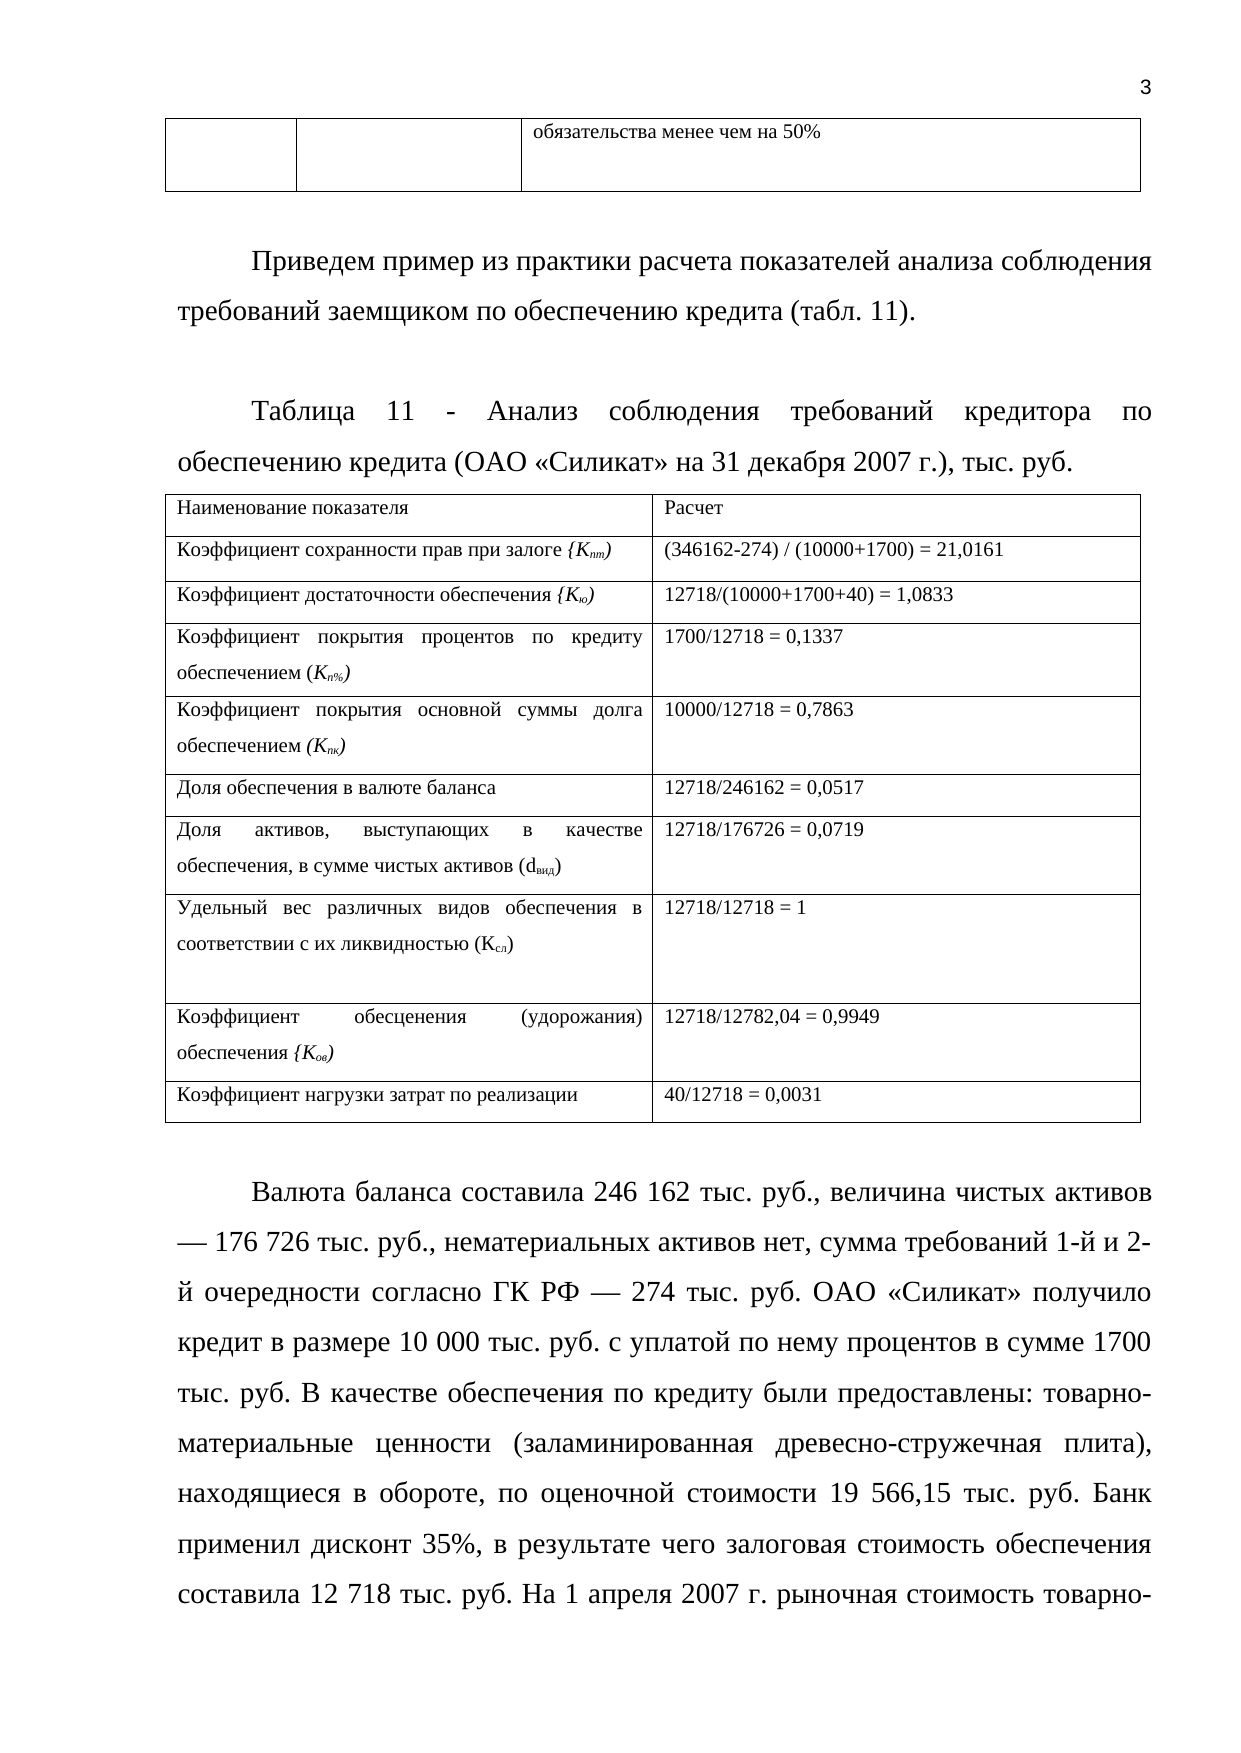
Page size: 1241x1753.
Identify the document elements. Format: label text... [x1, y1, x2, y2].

table_cell 12718/(10000+1700+40) = 1,0833 [653, 582, 1140, 623]
table_cell 12718/12718 = 1 [653, 895, 1140, 1003]
table_cell Коэффициент обесценения (удорожания) обеспечения {Ков) [166, 1004, 652, 1081]
table_header Наименование показателя [166, 495, 652, 536]
table_cell Удельный вес различных видов обеспечения в соответствии с их ликвидностью (Ксл) [166, 895, 652, 1003]
table_cell Коэффициент покрытия основной суммы долга обеспечением (Кпк) [166, 697, 652, 774]
table_cell Доля активов, выступающих в качестве обеспечения, в сумме чистых активов (dвид) [166, 817, 652, 893]
table_cell Доля обеспечения в валюте баланса [166, 775, 652, 816]
table_cell Коэффициент сохранности прав при залоге {Кпт) [166, 537, 652, 581]
table_header Расчет [653, 495, 1140, 536]
table_cell 4 [166, 119, 296, 191]
table_cell 12718/176726 = 0,0719 [653, 817, 1140, 893]
table_cell 40/12718 = 0,0031 [653, 1082, 1140, 1122]
table_cell 12718/246162 = 0,0517 [653, 775, 1140, 816]
table_cell Коэффициент нагрузки затрат по реализации [166, 1082, 652, 1122]
table_cell 10000/12718 = 0,7863 [653, 697, 1140, 774]
text Приведем пример из практики расчета показателей анализа соблюдения требований заемщиком по обеспечению кредита (табл. 11). [177, 243, 1153, 326]
table_cell 1700/12718 = 0,1337 [653, 624, 1140, 696]
table_cell 12718/12782,04 = 0,9949 [653, 1004, 1140, 1081]
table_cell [522, 119, 1140, 191]
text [177, 1174, 1153, 1610]
table_cell (346162-274) / (10000+1700) = 21,0161 [653, 537, 1140, 581]
text Таблица 11 - Анализ соблюдения требований кредитора по обеспечению кредита (ОАО «Силикат» на 31 декабря 2007 г.), тыс. руб. [177, 393, 1153, 477]
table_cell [297, 119, 521, 191]
table_cell Коэффициент покрытия процентов по кредиту обеспечением (Кп%) [166, 624, 652, 696]
table_cell Коэффициент достаточности обеспечения {Кю) [166, 582, 652, 623]
